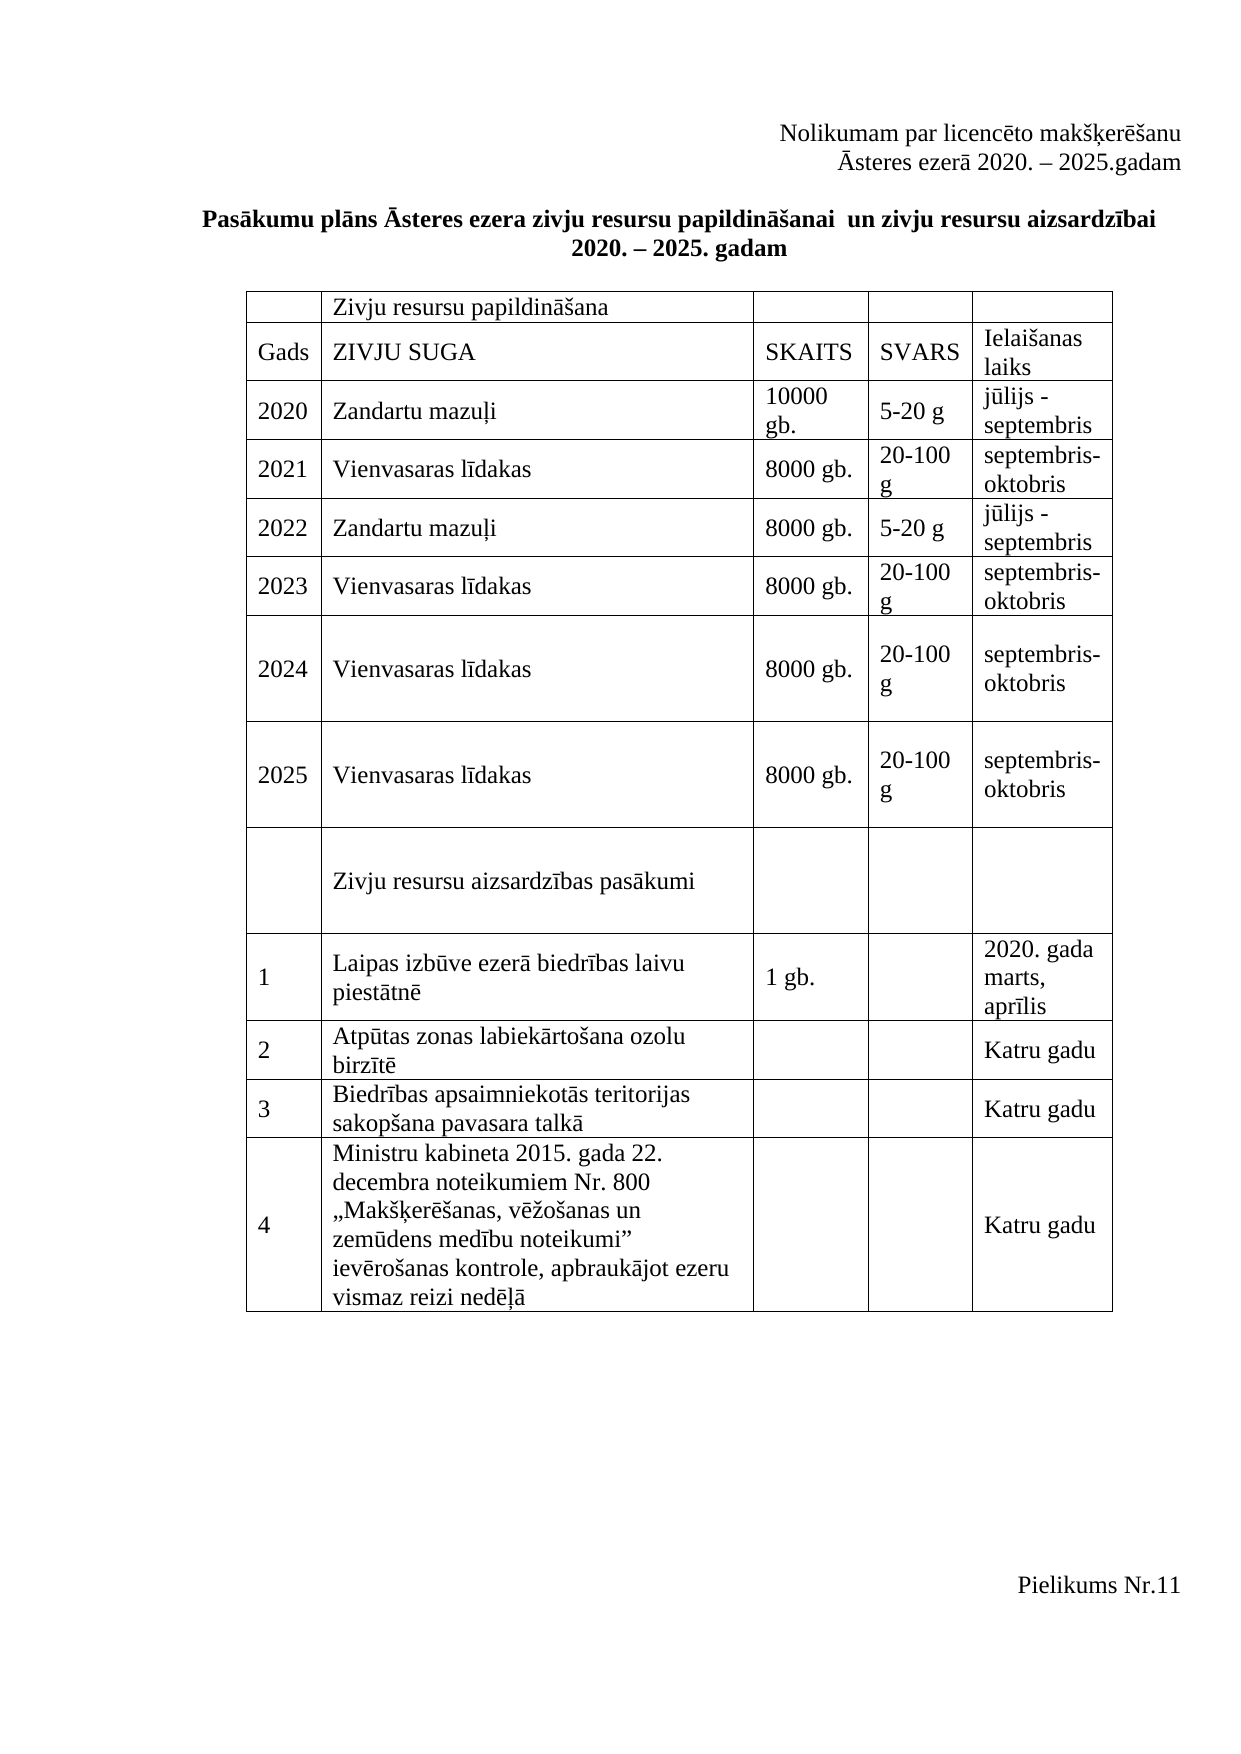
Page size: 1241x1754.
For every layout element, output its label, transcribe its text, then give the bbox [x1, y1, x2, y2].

table_cell Laipas izbūve ezerā biedrības laivu piestātnē [322, 934, 753, 1020]
text Āsteres ezerā 2020. – 2025.gadam [177, 147, 1181, 176]
table_cell 20-100 g [869, 616, 972, 721]
table_cell 3 [247, 1080, 321, 1137]
table_cell 2020. gada marts, aprīlis [973, 934, 1112, 1020]
table_cell jūlijs - septembris [973, 499, 1112, 556]
table_header [869, 292, 972, 322]
table_cell Ministru kabineta 2015. gada 22. decembra noteikumiem Nr. 800 „Makšķerēšanas, vēžošanas un zemūdens medību noteikumi” ievērošanas kontrole, apbraukājot ezeru vismaz reizi nedēļā [322, 1138, 753, 1311]
table_cell Zivju resursu aizsardzības pasākumi [322, 828, 753, 933]
table_cell Vienvasaras līdakas [322, 557, 753, 614]
table_cell septembris-oktobris [973, 616, 1112, 721]
table_cell [869, 1138, 972, 1311]
table_cell Katru gadu [973, 1080, 1112, 1137]
table_cell 2020 [247, 381, 321, 439]
table_cell jūlijs - septembris [973, 381, 1112, 439]
table_cell 2022 [247, 499, 321, 556]
table_cell 2021 [247, 440, 321, 497]
table_cell 2025 [247, 722, 321, 827]
table_cell Gads [247, 323, 321, 380]
table_cell Zandartu mazuļi [322, 381, 753, 439]
table_cell [869, 828, 972, 933]
table_cell 2024 [247, 616, 321, 721]
table_cell Ielaišanas laiks [973, 323, 1112, 380]
table_cell 8000 gb. [754, 616, 868, 721]
table_cell [754, 1080, 868, 1137]
table_cell 1 gb. [754, 934, 868, 1020]
table_cell Vienvasaras līdakas [322, 616, 753, 721]
table_cell [973, 828, 1112, 933]
text Pasākumu plāns Āsteres ezera zivju resursu papildināšanai un zivju resursu aizsardzībai 2020. – 2025. gadam [177, 204, 1181, 262]
table_cell 8000 gb. [754, 499, 868, 556]
table_cell 2023 [247, 557, 321, 614]
table_cell 8000 gb. [754, 557, 868, 614]
table_cell 4 [247, 1138, 321, 1311]
table_cell Katru gadu [973, 1021, 1112, 1078]
table_cell 10000 gb. [754, 381, 868, 439]
table_cell 1 [247, 934, 321, 1020]
table_cell 20-100 g [869, 440, 972, 497]
table_header Zivju resursu papildināšana [322, 292, 753, 322]
table_cell septembris-oktobris [973, 722, 1112, 827]
table_cell SVARS [869, 323, 972, 380]
table_cell [869, 1021, 972, 1078]
text Pielikums Nr.11 [177, 1570, 1181, 1599]
table_cell septembris-oktobris [973, 557, 1112, 614]
table_cell 5-20 g [869, 381, 972, 439]
table_cell SKAITS [754, 323, 868, 380]
table_cell 20-100 g [869, 557, 972, 614]
table_cell 8000 gb. [754, 440, 868, 497]
table_cell [869, 1080, 972, 1137]
table_cell [754, 828, 868, 933]
text Nolikumam par licencēto makšķerēšanu [177, 118, 1181, 147]
table_cell Vienvasaras līdakas [322, 722, 753, 827]
table_cell Vienvasaras līdakas [322, 440, 753, 497]
table_cell [869, 934, 972, 1020]
table_cell Atpūtas zonas labiekārtošana ozolu birzītē [322, 1021, 753, 1078]
table_cell Katru gadu [973, 1138, 1112, 1311]
table_cell 2 [247, 1021, 321, 1078]
table_cell 20-100 g [869, 722, 972, 827]
table_cell Zandartu mazuļi [322, 499, 753, 556]
table_cell [754, 1138, 868, 1311]
table_cell [247, 828, 321, 933]
table_header [247, 292, 321, 322]
table_header [973, 292, 1112, 322]
table_cell Biedrības apsaimniekotās teritorijas sakopšana pavasara talkā [322, 1080, 753, 1137]
table_cell 5-20 g [869, 499, 972, 556]
table_cell ZIVJU SUGA [322, 323, 753, 380]
table_header [754, 292, 868, 322]
table_cell septembris-oktobris [973, 440, 1112, 497]
table_cell [754, 1021, 868, 1078]
table_cell 8000 gb. [754, 722, 868, 827]
